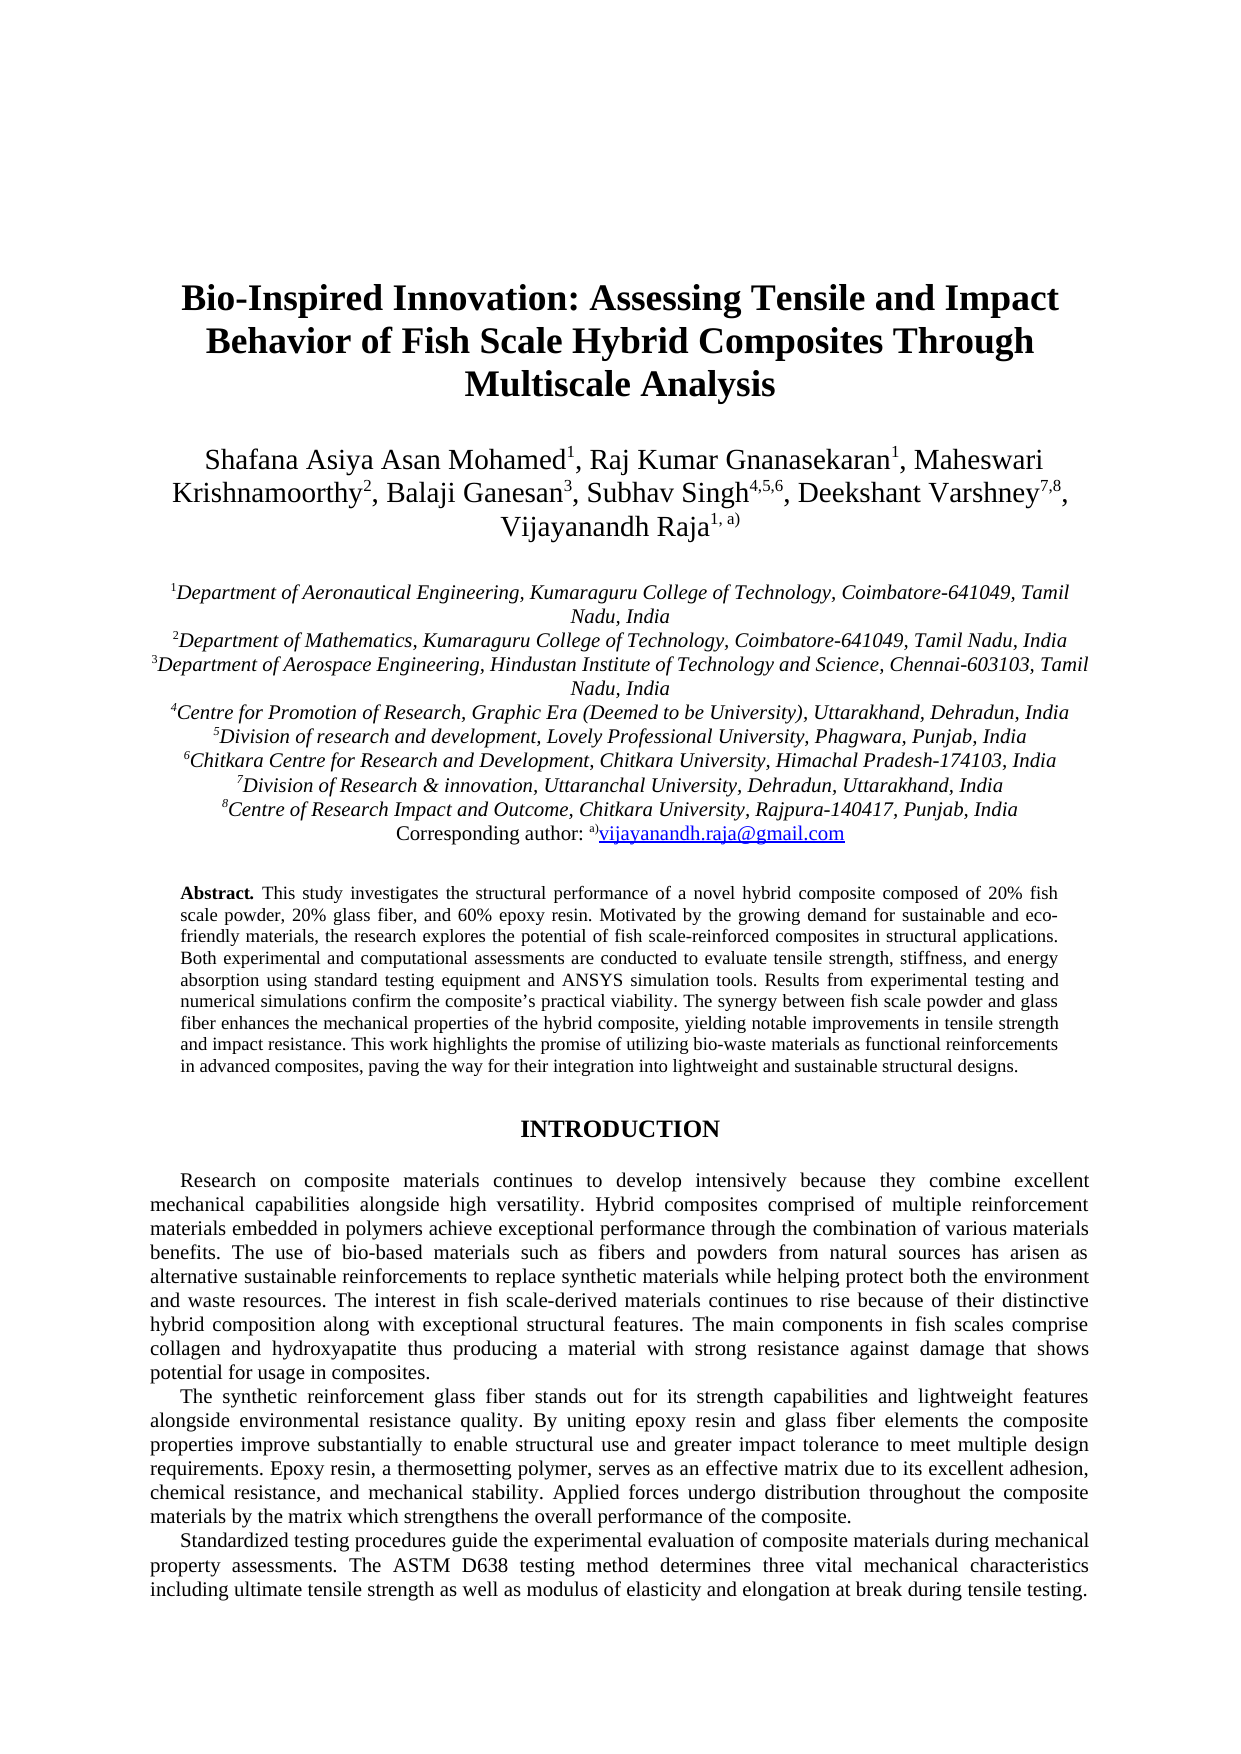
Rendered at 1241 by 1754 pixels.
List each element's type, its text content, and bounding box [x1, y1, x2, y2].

text 5Division of research and development, Lovely Professional University, Phagwara, Punjab, India [150, 724, 1090, 748]
text 2Department of Mathematics, Kumaraguru College of Technology, Coimbatore-641049, Tamil Nadu, India [150, 628, 1090, 652]
text 3Department of Aerospace Engineering, Hindustan Institute of Technology and Science, Chennai-603103, Tamil Nadu, India [150, 652, 1090, 700]
text 6Chitkara Centre for Research and Development, Chitkara University, Himachal Pradesh-174103, India [150, 748, 1090, 772]
title Bio-Inspired Innovation: Assessing Tensile and Impact Behavior of Fish Scale Hybrid Composites Through Multiscale Analysis [150, 275, 1090, 404]
text 1Department of Aeronautical Engineering, Kumaraguru College of Technology, Coimbatore-641049, Tamil Nadu, India [150, 580, 1090, 628]
text Corresponding author: a)vijayanandh.raja@gmail.com [150, 821, 1090, 845]
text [150, 1528, 1090, 1601]
text Abstract. This study investigates the structural performance of a novel hybrid composite composed of 20% fish scale powder, 20% glass fiber, and 60% epoxy resin. Motivated by the growing demand for sustainable and eco-friendly materials, the research explores the potential of fish scale-reinforced composites in structural applications. Both experimental and computational assessments are conducted to evaluate tensile strength, stiffness, and energy absorption using standard testing equipment and ANSYS simulation tools. Results from experimental testing and numerical simulations confirm the composite’s practical viability. The synergy between fish scale powder and glass fiber enhances the mechanical properties of the hybrid composite, yielding notable improvements in tensile strength and impact resistance. This work highlights the promise of utilizing bio-waste materials as functional reinforcements in advanced composites, paving the way for their integration into lightweight and sustainable structural designs. [180, 882, 1060, 1076]
subtitle INTRODUCTION [150, 1114, 1090, 1142]
text Shafana Asiya Asan Mohamed1, Raj Kumar Gnanasekaran1, Maheswari Krishnamoorthy2, Balaji Ganesan3, Subhav Singh4,5,6, Deekshant Varshney7,8, Vijayanandh Raja1, a) [150, 442, 1090, 542]
text 8Centre of Research Impact and Outcome, Chitkara University, Rajpura-140417, Punjab, India [150, 797, 1090, 821]
text 7Division of Research & innovation, Uttaranchal University, Dehradun, Uttarakhand, India [150, 772, 1090, 797]
text The synthetic reinforcement glass fiber stands out for its strength capabilities and lightweight features alongside environmental resistance quality. By uniting epoxy resin and glass fiber elements the composite properties improve substantially to enable structural use and greater impact tolerance to meet multiple design requirements. Epoxy resin, a thermosetting polymer, serves as an effective matrix due to its excellent adhesion, chemical resistance, and mechanical stability. Applied forces undergo distribution throughout the composite materials by the matrix which strengthens the overall performance of the composite. [150, 1384, 1090, 1528]
text Research on composite materials continues to develop intensively because they combine excellent mechanical capabilities alongside high versatility. Hybrid composites comprised of multiple reinforcement materials embedded in polymers achieve exceptional performance through the combination of various materials benefits. The use of bio-based materials such as fibers and powders from natural sources has arisen as alternative sustainable reinforcements to replace synthetic materials while helping protect both the environment and waste resources. The interest in fish scale-derived materials continues to rise because of their distinctive hybrid composition along with exceptional structural features. The main components in fish scales comprise collagen and hydroxyapatite thus producing a material with strong resistance against damage that shows potential for usage in composites. [150, 1167, 1090, 1384]
text 4Centre for Promotion of Research, Graphic Era (Deemed to be University), Uttarakhand, Dehradun, India [150, 700, 1090, 724]
